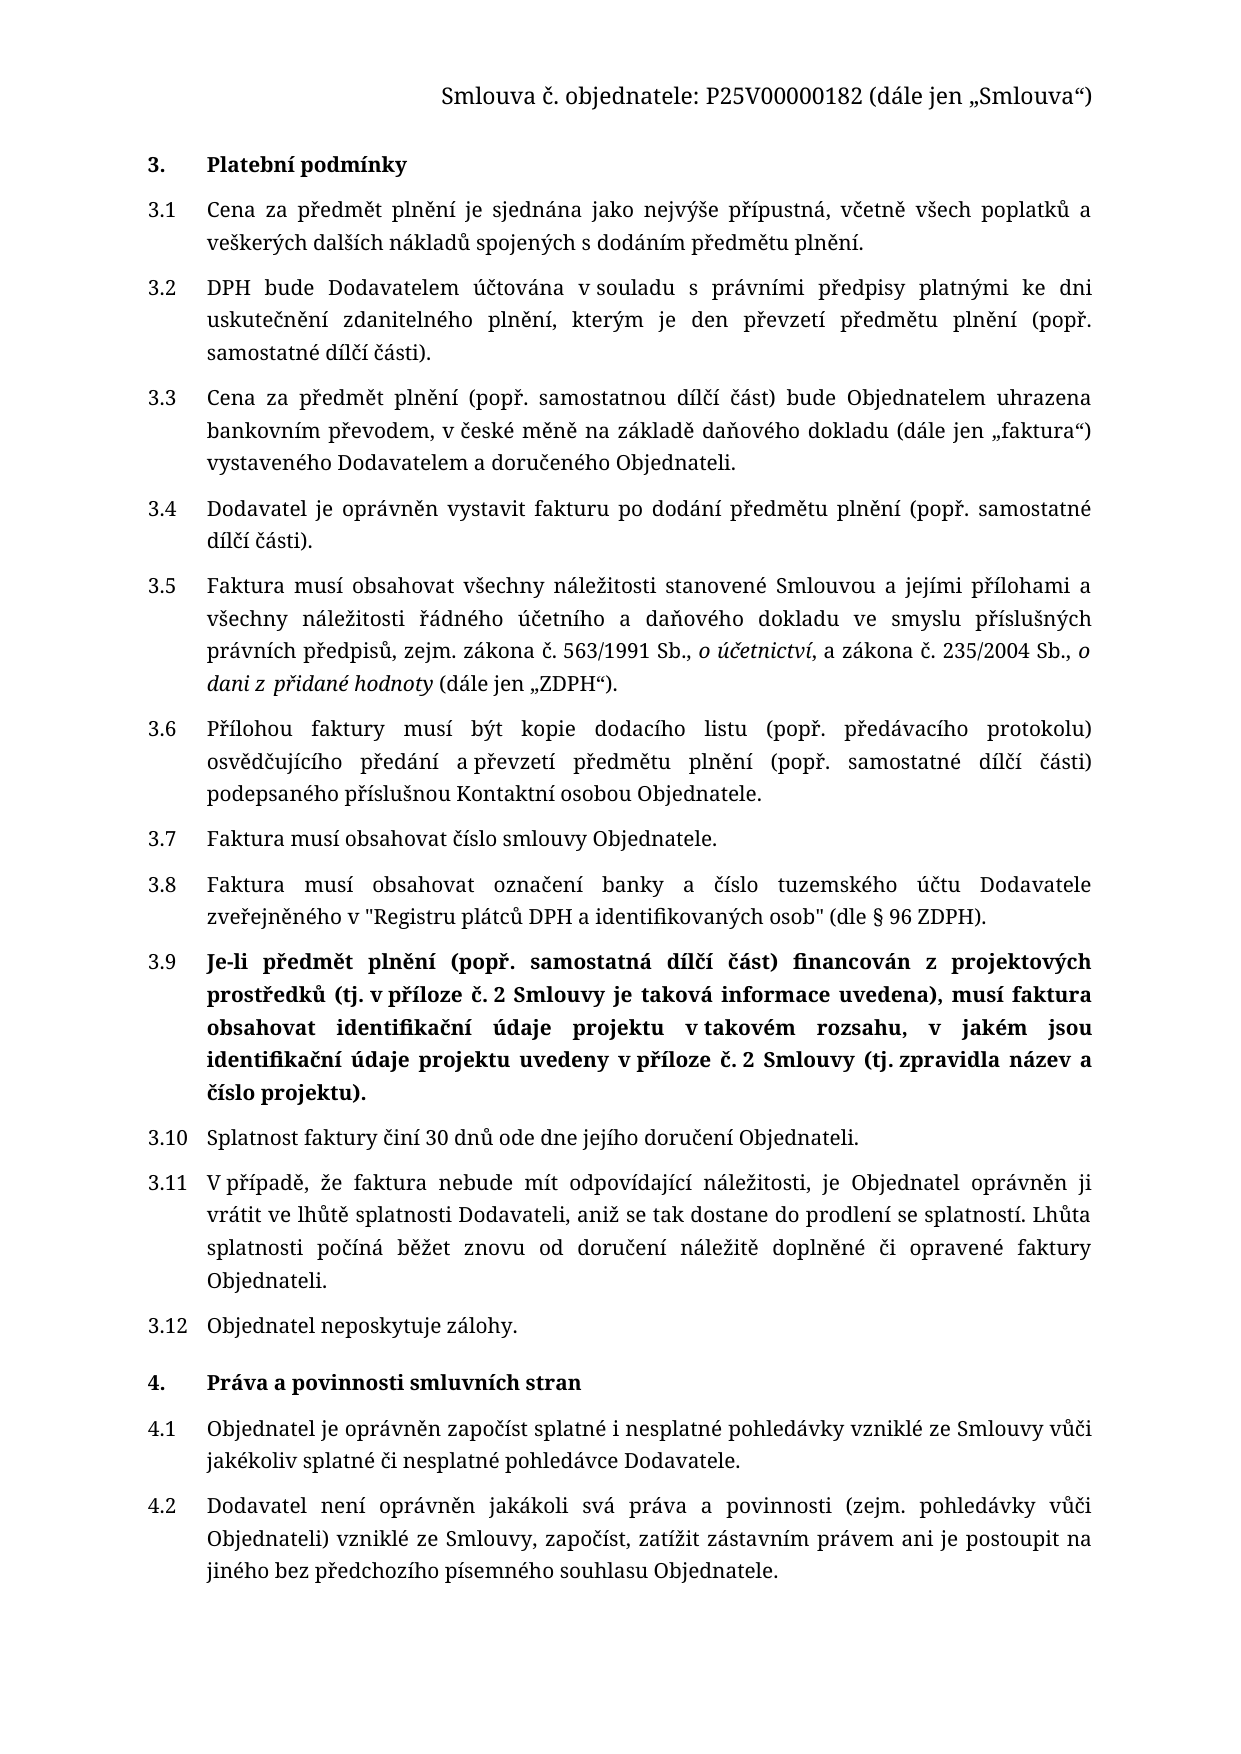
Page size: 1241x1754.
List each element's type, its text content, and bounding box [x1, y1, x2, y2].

list Faktura musí obsahovat označení banky a číslo tuzemského účtu Dodavatele zveřejněného v "Registru plátců DPH a identifikovaných osob" (dle § 96 ZDPH). [148, 870, 1093, 931]
list Je-li předmět plnění (popř. samostatná dílčí část) financován z projektových prostředků (tj. v příloze č. 2 Smlouvy je taková informace uvedena), musí faktura obsahovat identifikační údaje projektu v takovém rozsahu, v jakém jsou identifikační údaje projektu uvedeny v příloze č. 2 Smlouvy (tj. zpravidla název a číslo projektu). [148, 947, 1093, 1106]
list Cena za předmět plnění (popř. samostatnou dílčí část) bude Objednatelem uhrazena bankovním převodem, v české měně na základě daňového dokladu (dále jen „faktura“) vystaveného Dodavatelem a doručeného Objednateli. [148, 383, 1093, 477]
list Splatnost faktury činí 30 dnů ode dne jejího doručení Objednateli. [148, 1123, 1093, 1151]
list V případě, že faktura nebude mít odpovídající náležitosti, je Objednatel oprávněn ji vrátit ve lhůtě splatnosti Dodavateli, aniž se tak dostane do prodlení se splatností. Lhůta splatnosti počíná běžet znovu od doručení náležitě doplněné či opravené faktury Objednateli. [148, 1168, 1093, 1294]
list Dodavatel není oprávněn jakákoli svá práva a povinnosti (zejm. pohledávky vůči Objednateli) vzniklé ze Smlouvy, započíst, zatížit zástavním právem ani je postoupit na jiného bez předchozího písemného souhlasu Objednatele. [148, 1491, 1093, 1585]
list Objednatel je oprávněn započíst splatné i nesplatné pohledávky vzniklé ze Smlouvy vůči jakékoliv splatné či nesplatné pohledávce Dodavatele. [148, 1414, 1093, 1475]
list Cena za předmět plnění je sjednána jako nejvýše přípustná, včetně všech poplatků a veškerých dalších nákladů spojených s dodáním předmětu plnění. [148, 195, 1093, 256]
list Přílohou faktury musí být kopie dodacího listu (popř. předávacího protokolu) osvědčujícího předání a převzetí předmětu plnění (popř. samostatné dílčí části) podepsaného příslušnou Kontaktní osobou Objednatele. [148, 714, 1093, 808]
list Faktura musí obsahovat všechny náležitosti stanovené Smlouvou a jejími přílohami a všechny náležitosti řádného účetního a daňového dokladu ve smyslu příslušných právních předpisů, zejm. zákona č. 563/1991 Sb., o účetnictví, a zákona č. 235/2004 Sb., o dani z přidané hodnoty (dále jen „ZDPH“). [148, 571, 1093, 698]
list DPH bude Dodavatelem účtována v souladu s právními předpisy platnými ke dni uskutečnění zdanitelného plnění, kterým je den převzetí předmětu plnění (popř. samostatné dílčí části). [148, 273, 1093, 367]
list Práva a povinnosti smluvních stran [148, 1368, 1093, 1397]
list Dodavatel je oprávněn vystavit fakturu po dodání předmětu plnění (popř. samostatné dílčí části). [148, 494, 1093, 555]
list Objednatel neposkytuje zálohy. [148, 1311, 1093, 1339]
list Faktura musí obsahovat číslo smlouvy Objednatele. [148, 824, 1093, 853]
list Platební podmínky [148, 150, 1093, 179]
